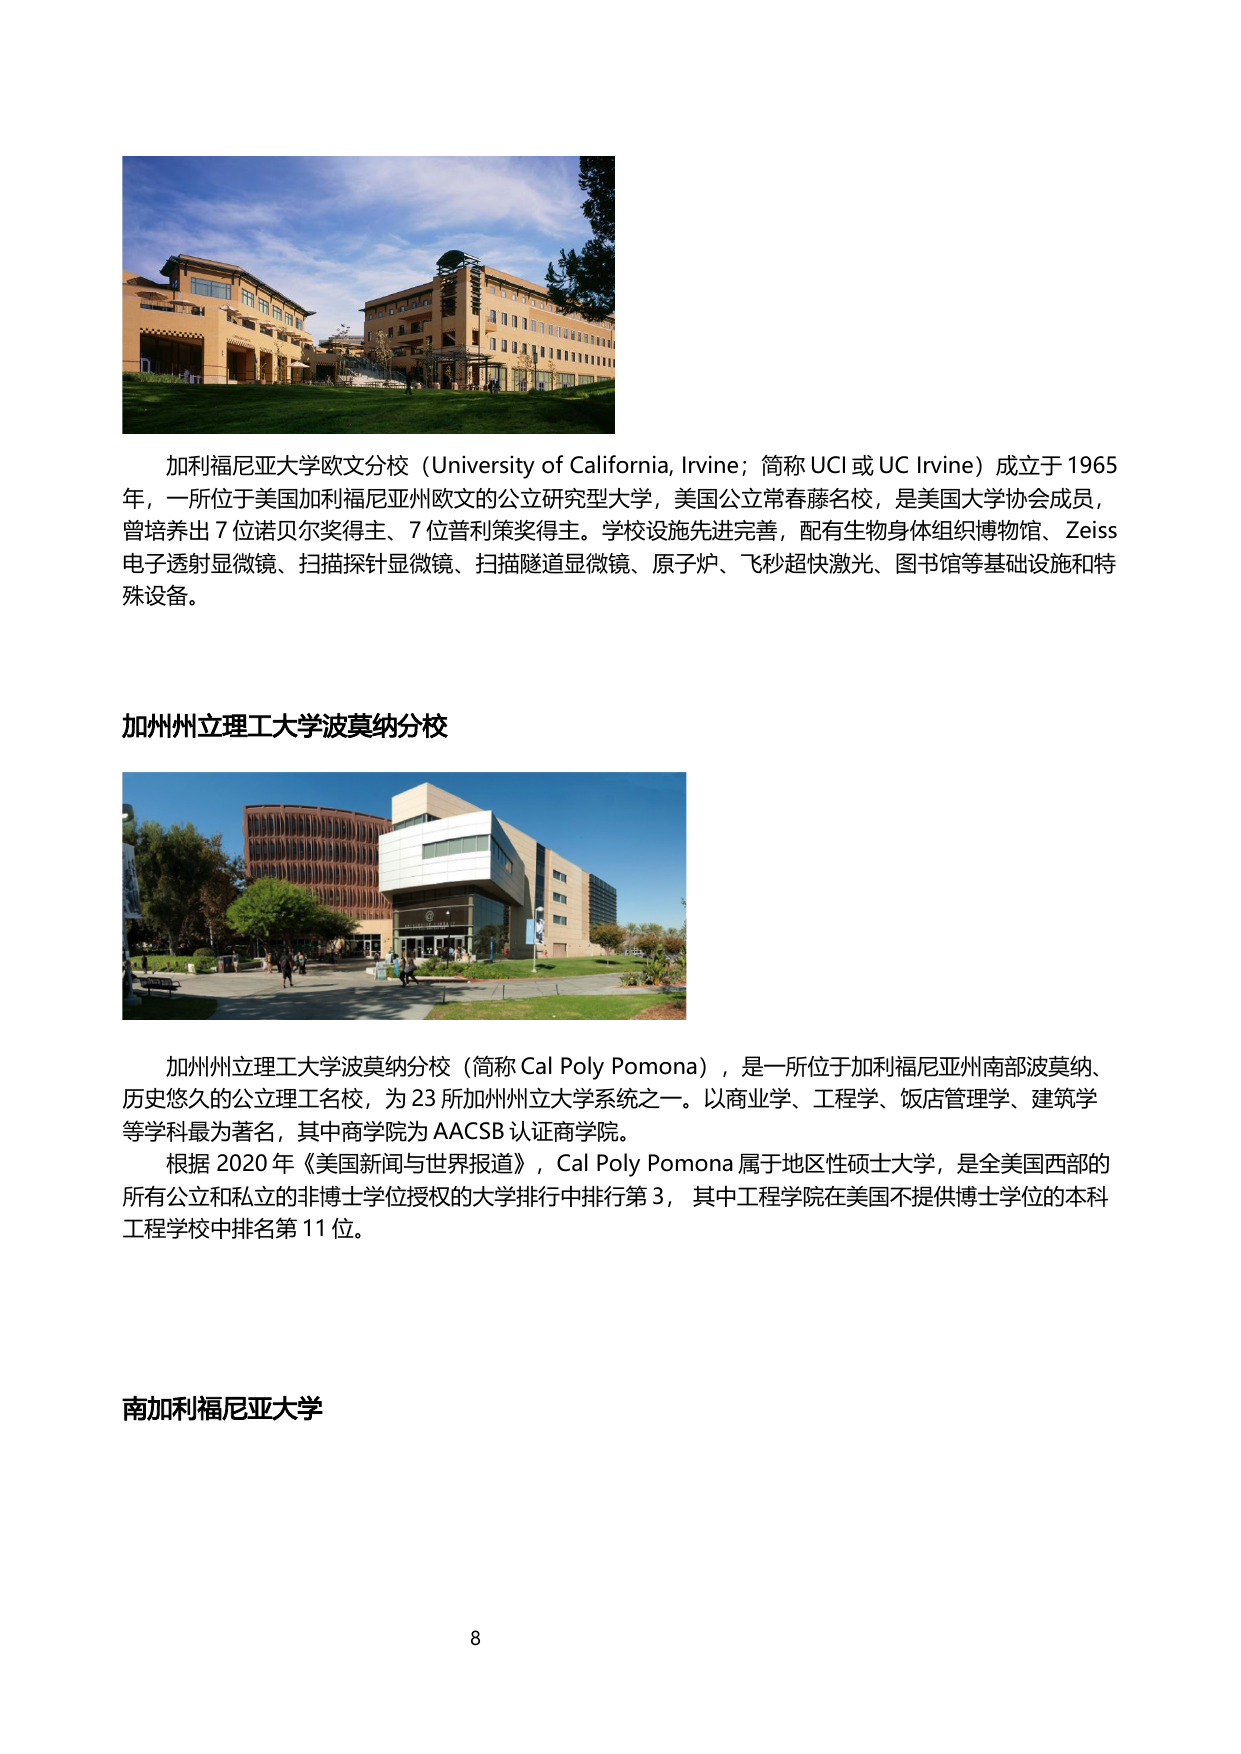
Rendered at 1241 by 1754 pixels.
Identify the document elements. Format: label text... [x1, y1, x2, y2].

text 加州州立理工大学波莫纳分校（简称Cal Poly Pomona），是一所位于加利福尼亚州南部波莫纳、历史悠久的公立理工名校，为23所加州州立大学系统之一。以商业学、工程学、饭店管理学、建筑学等学科最为著名，其中商学院为AACSB认证商学院。 [122, 1049, 1118, 1147]
picture [122, 156, 615, 434]
text 根据 2020年《美国新闻与世界报道》，Cal Poly Pomona属于地区性硕士大学，是全美国西部的所有公立和私立的非博士学位授权的大学排行中排行第3， 其中工程学院在美国不提供博士学位的本科工程学校中排名第11位。 [122, 1147, 1118, 1244]
text 加州州立理工大学波莫纳分校 [122, 692, 1118, 757]
picture [122, 772, 687, 1020]
text 南加利福尼亚大学 [122, 1374, 1118, 1439]
text 加利福尼亚大学欧文分校（University of California, Irvine；简称UCI或UC Irvine）成立于1965年，一所位于美国加利福尼亚州欧文的公立研究型大学，美国公立常春藤名校，是美国大学协会成员，曾培养出7位诺贝尔奖得主、7位普利策奖得主。学校设施先进完善，配有生物身体组织博物馆、Zeiss 电子透射显微镜、扫描探针显微镜、扫描隧道显微镜、原子炉、飞秒超快激光、图书馆等基础设施和特殊设备。 [122, 449, 1118, 611]
